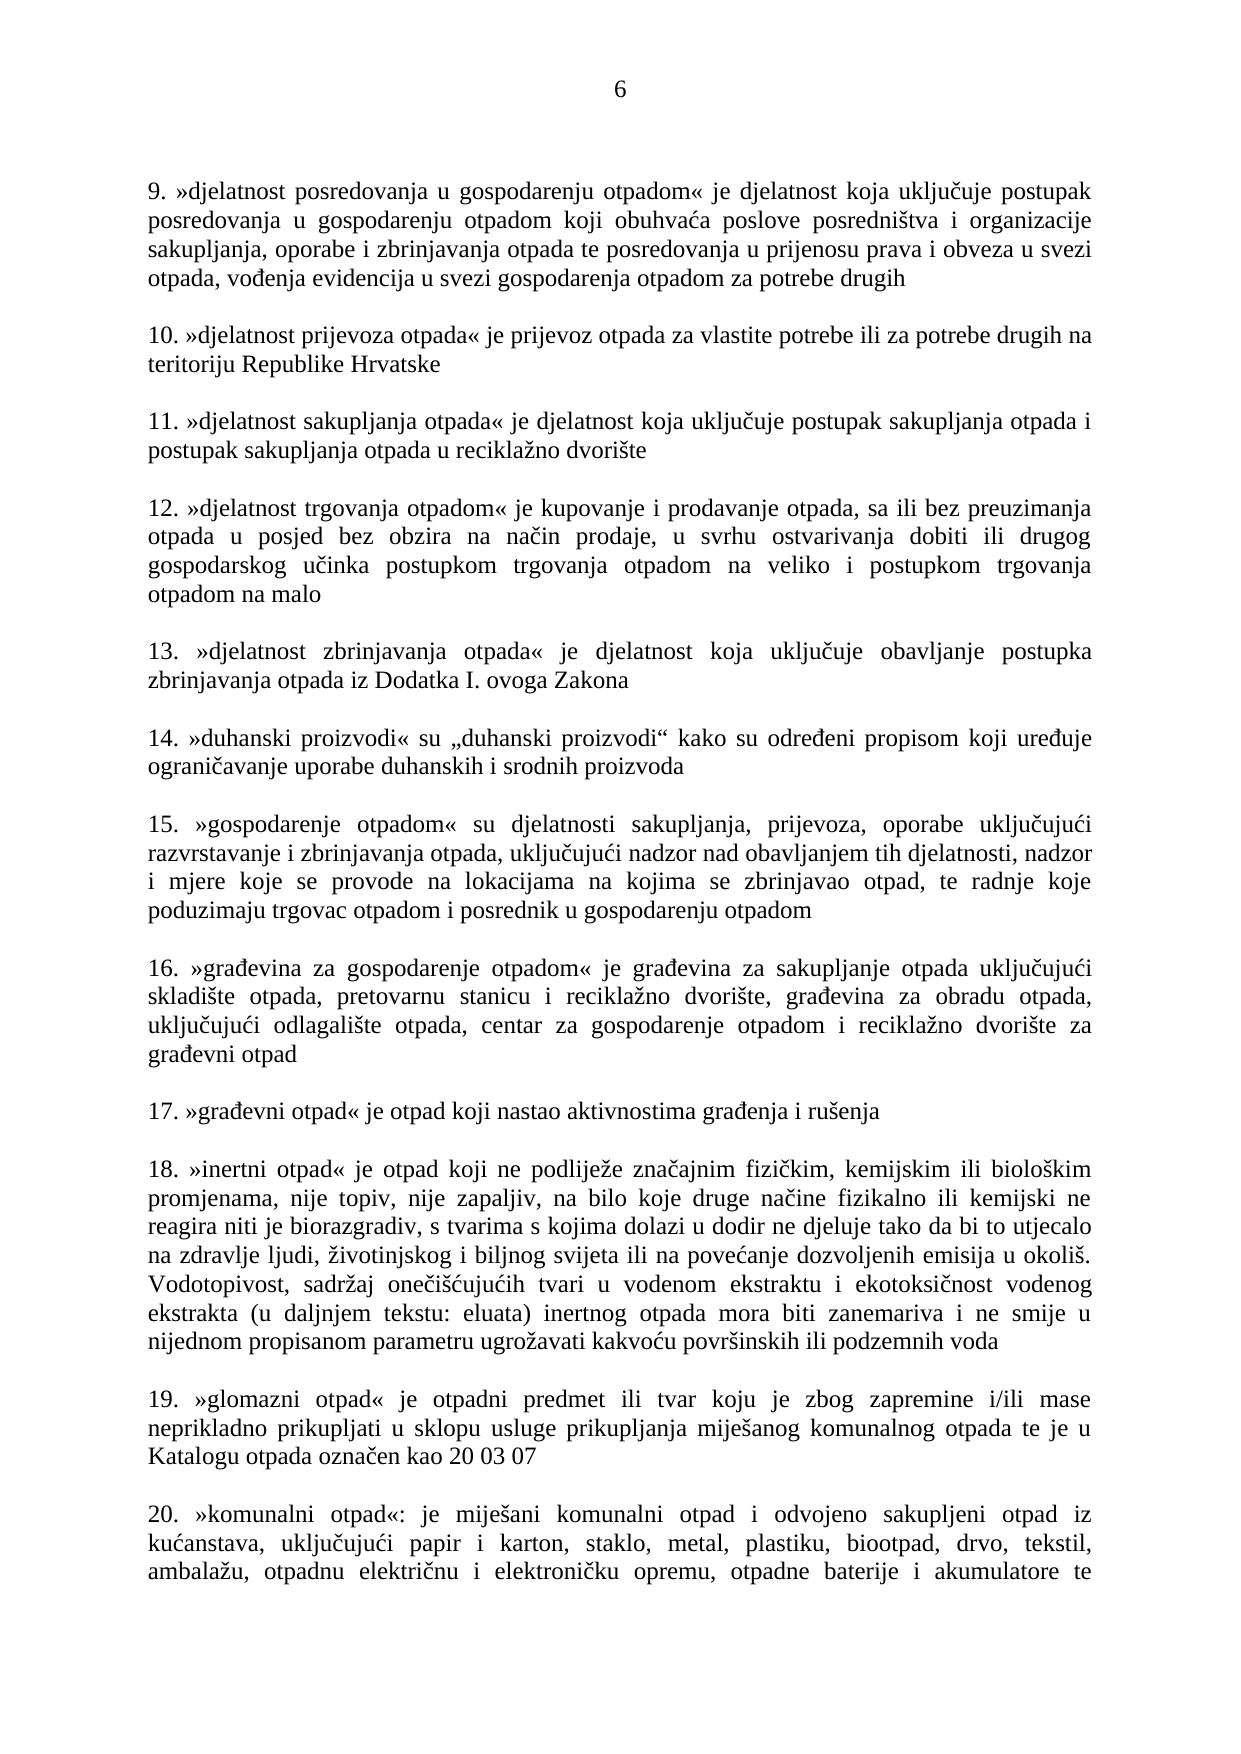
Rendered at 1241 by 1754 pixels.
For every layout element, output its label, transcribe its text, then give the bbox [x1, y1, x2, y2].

text 11. »djelatnost sakupljanja otpada« je djelatnost koja uključuje postupak sakupljanja otpada i postupak sakupljanja otpada u reciklažno dvorište [148, 406, 1093, 464]
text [148, 1499, 1093, 1585]
text 15. »gospodarenje otpadom« su djelatnosti sakupljanja, prijevoza, oporabe uključujući razvrstavanje i zbrinjavanja otpada, uključujući nadzor nad obavljanjem tih djelatnosti, nadzor i mjere koje se provode na lokacijama na kojima se zbrinjavao otpad, te radnje koje poduzimaju trgovac otpadom i posrednik u gospodarenju otpadom [148, 809, 1093, 924]
text 19. »glomazni otpad« je otpadni predmet ili tvar koju je zbog zapremine i/ili mase neprikladno prikupljati u sklopu usluge prikupljanja miješanog komunalnog otpada te je u Katalogu otpada označen kao 20 03 07 [148, 1384, 1093, 1470]
text 17. »građevni otpad« je otpad koji nastao aktivnostima građenja i rušenja [148, 1096, 1093, 1125]
text 18. »inertni otpad« je otpad koji ne podliježe značajnim fizičkim, kemijskim ili biološkim promjenama, nije topiv, nije zapaljiv, na bilo koje druge načine fizikalno ili kemijski ne reagira niti je biorazgradiv, s tvarima s kojima dolazi u dodir ne djeluje tako da bi to utjecalo na zdravlje ljudi, životinjskog i biljnog svijeta ili na povećanje dozvoljenih emisija u okoliš. Vodotopivost, sadržaj onečišćujućih tvari u vodenom ekstraktu i ekotoksičnost vodenog ekstrakta (u daljnjem tekstu: eluata) inertnog otpada mora biti zanemariva i ne smije u nijednom propisanom parametru ugrožavati kakvoću površinskih ili podzemnih voda [148, 1154, 1093, 1355]
text 12. »djelatnost trgovanja otpadom« je kupovanje i prodavanje otpada, sa ili bez preuzimanja otpada u posjed bez obzira na način prodaje, u svrhu ostvarivanja dobiti ili drugog gospodarskog učinka postupkom trgovanja otpadom na veliko i postupkom trgovanja otpadom na malo [148, 493, 1093, 608]
text 14. »duhanski proizvodi« su „duhanski proizvodi“ kako su određeni propisom koji uređuje ograničavanje uporabe duhanskih i srodnih proizvoda [148, 723, 1093, 780]
text 16. »građevina za gospodarenje otpadom« je građevina za sakupljanje otpada uključujući skladište otpada, pretovarnu stanicu i reciklažno dvorište, građevina za obradu otpada, uključujući odlagalište otpada, centar za gospodarenje otpadom i reciklažno dvorište za građevni otpad [148, 953, 1093, 1068]
text 9. »djelatnost posredovanja u gospodarenju otpadom« je djelatnost koja uključuje postupak posredovanja u gospodarenju otpadom koji obuhvaća poslove posredništva i organizacije sakupljanja, oporabe i zbrinjavanja otpada te posredovanja u prijenosu prava i obveza u svezi otpada, vođenja evidencija u svezi gospodarenja otpadom za potrebe drugih [148, 176, 1093, 291]
text 10. »djelatnost prijevoza otpada« je prijevoz otpada za vlastite potrebe ili za potrebe drugih na teritoriju Republike Hrvatske [148, 320, 1093, 378]
text 13. »djelatnost zbrinjavanja otpada« je djelatnost koja uključuje obavljanje postupka zbrinjavanja otpada iz Dodatka I. ovoga Zakona [148, 636, 1093, 694]
